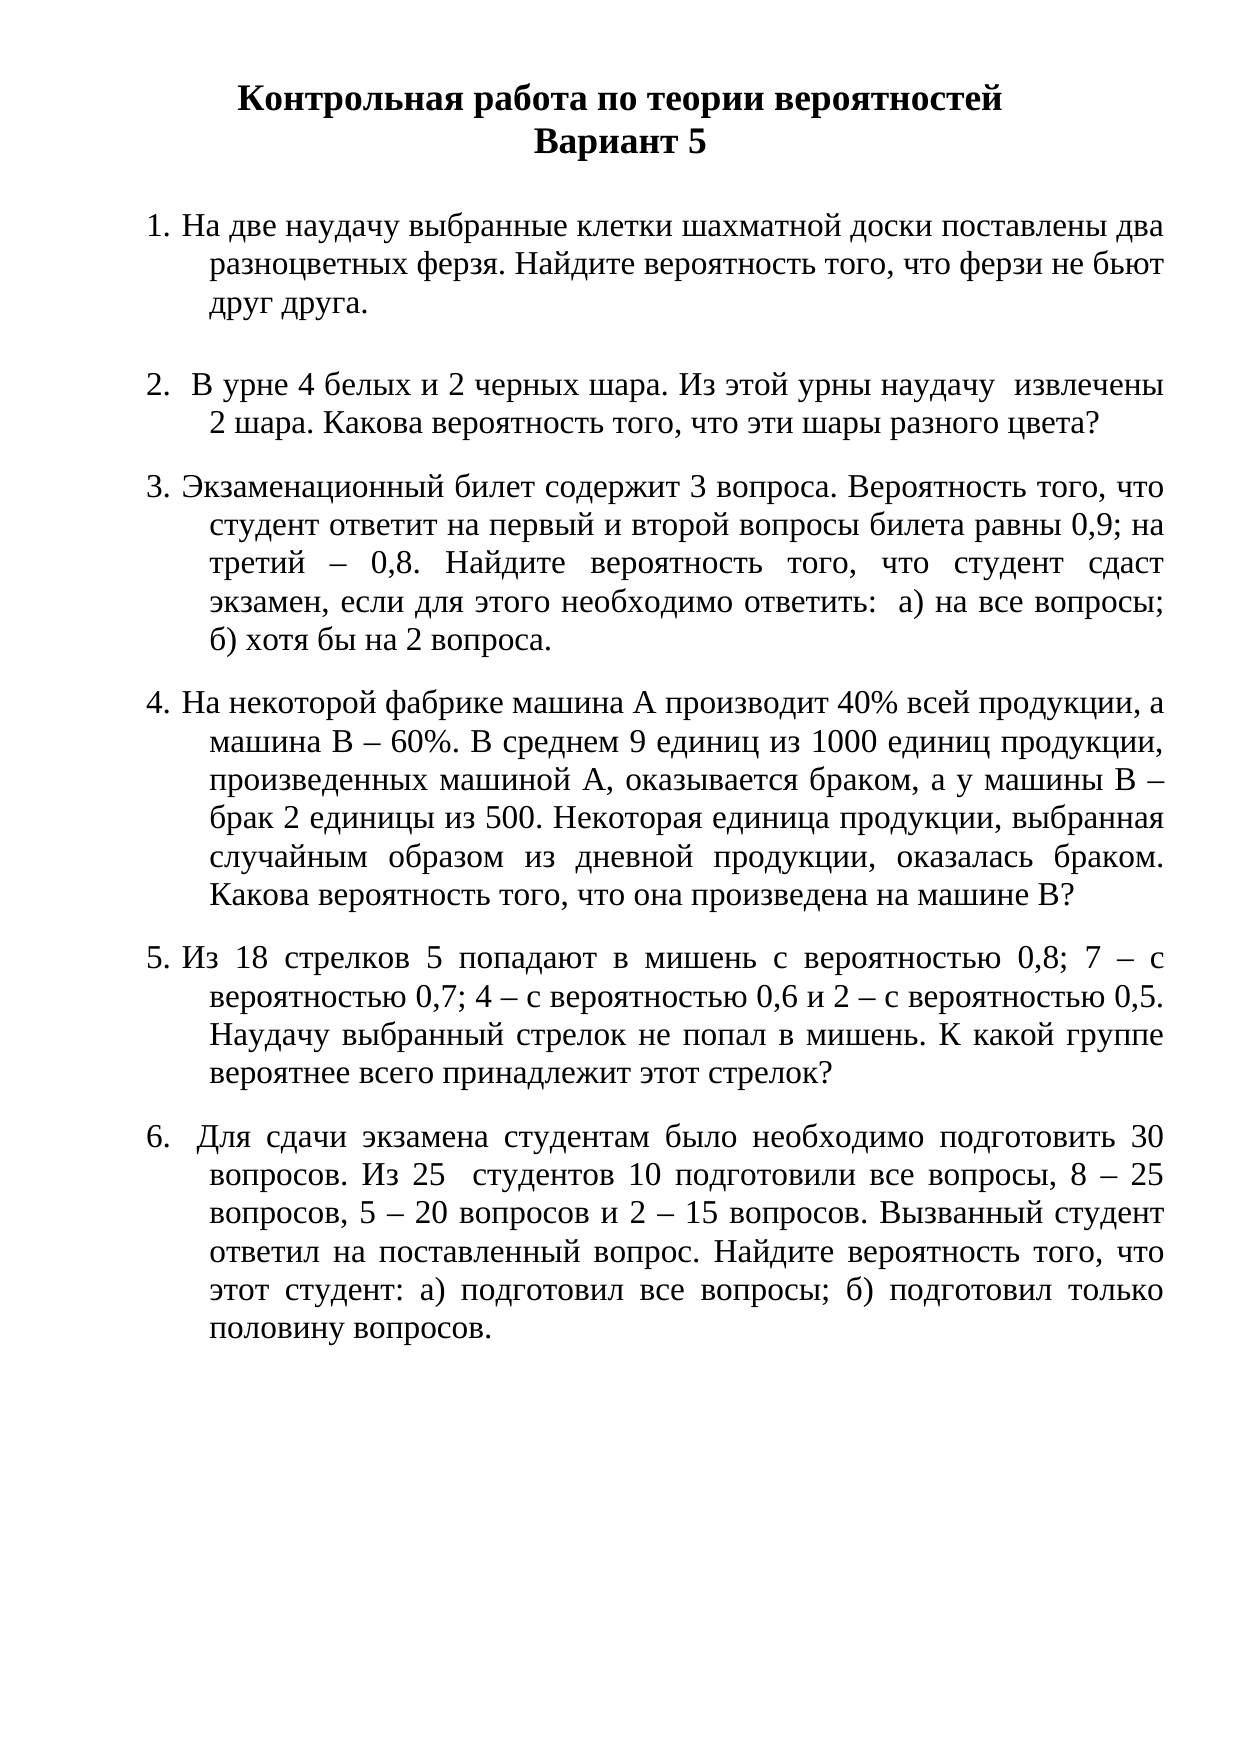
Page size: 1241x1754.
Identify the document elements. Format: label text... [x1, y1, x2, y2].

list В урне 4 белых и 2 черных шара. Из этой урны наудачу извлечены 2 шара. Какова вероятность того, что эти шары разного цвета? [146, 364, 1165, 441]
text Контрольная работа по теории вероятностей [75, 75, 1165, 118]
list Для сдачи экзамена студентам было необходимо подготовить 30 вопросов. Из 25 студентов 10 подготовили все вопросы, 8 – 25 вопросов, 5 – 20 вопросов и 2 – 15 вопросов. Вызванный студент ответил на поставленный вопрос. Найдите вероятность того, что этот студент: а) подготовил все вопросы; б) подготовил только половину вопросов. [146, 1116, 1165, 1346]
list Из 18 стрелков 5 попадают в мишень с вероятностью 0,8; 7 – с вероятностью 0,7; 4 – с вероятностью 0,6 и 2 – с вероятностью 0,5. Наудачу выбранный стрелок не попал в мишень. К какой группе вероятнее всего принадлежит этот стрелок? [146, 937, 1165, 1091]
list На некоторой фабрике машина А производит 40% всей продукции, а машина В – 60%. В среднем 9 единиц из 1000 единиц продукции, произведенных машиной А, оказывается браком, а у машины В – брак 2 единицы из 500. Некоторая единица продукции, выбранная случайным образом из дневной продукции, оказалась браком. Какова вероятность того, что она произведена на машине В? [146, 682, 1165, 912]
list Экзаменационный билет содержит 3 вопроса. Вероятность того, что студент ответит на первый и второй вопросы билета равны 0,9; на третий – 0,8. Найдите вероятность того, что студент сдаст экзамен, если для этого необходимо ответить: а) на все вопросы; б) хотя бы на 2 вопроса. [146, 466, 1165, 657]
text Вариант 5 [75, 118, 1165, 161]
list На две наудачу выбранные клетки шахматной доски поставлены два разноцветных ферзя. Найдите вероятность того, что ферзи не бьют друг друга. [146, 205, 1165, 320]
